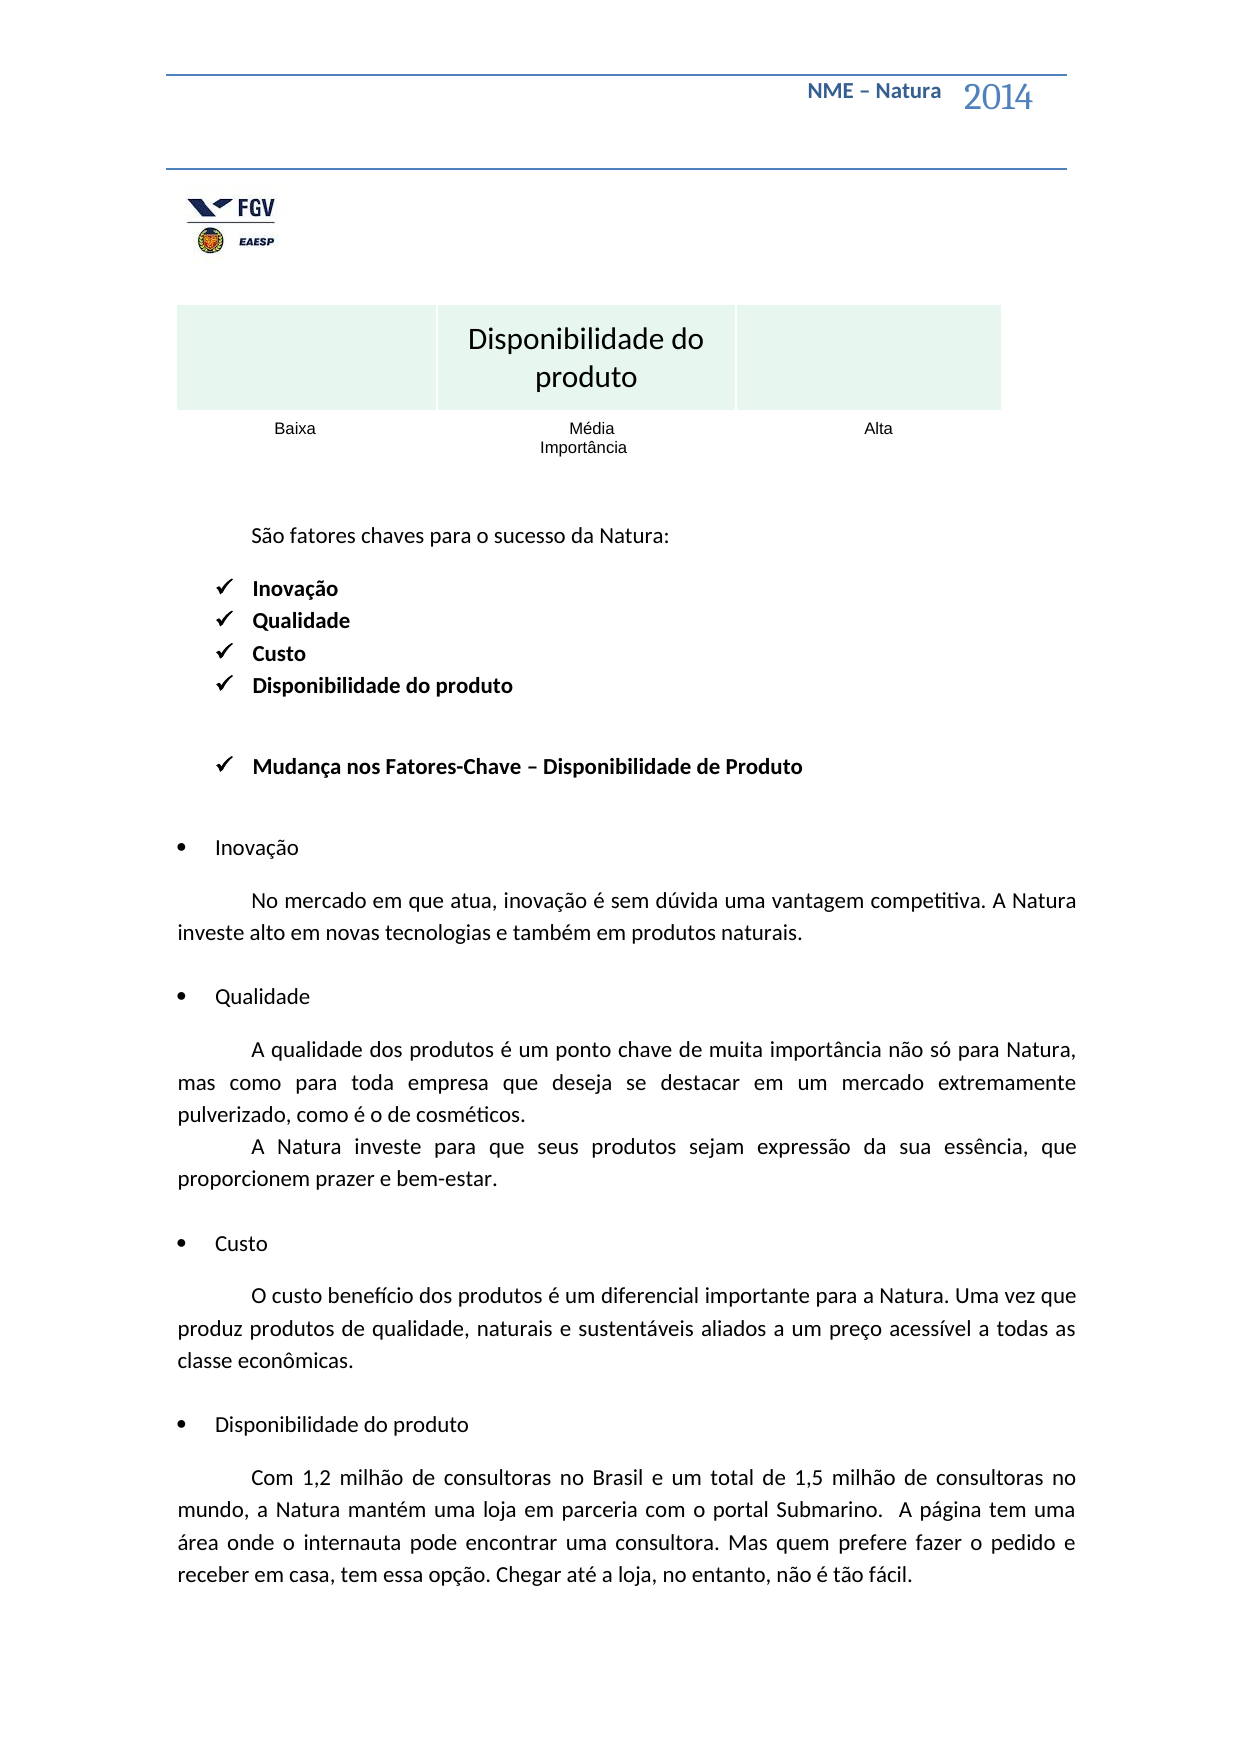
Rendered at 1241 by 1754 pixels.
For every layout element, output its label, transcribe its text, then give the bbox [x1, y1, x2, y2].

text Com 1,2 milhão de consultoras no Brasil e um total de 1,5 milhão de consultoras no mundo, a Natura mantém uma loja em parceria com o portal Submarino. A página tem uma área onde o internauta pode encontrar uma consultora. Mas quem prefere fazer o pedido e receber em casa, tem essa opção. Chegar até a loja, no entanto, não é tão fácil. [177, 1463, 1078, 1588]
text São fatores chaves para o sucesso da Natura: [177, 521, 1078, 549]
picture [177, 170, 285, 279]
text No mercado em que atua, inovação é sem dúvida uma vantagem competitiva. A Natura investe alto em novas tecnologias e também em produtos naturais. [177, 886, 1078, 946]
table_cell [177, 305, 436, 410]
list Mudança nos Fatores-Chave – Disponibilidade de Produto [215, 752, 1078, 780]
list Disponibilidade do produto [215, 671, 1078, 699]
text A Natura investe para que seus produtos sejam expressão da sua essência, que proporcionem prazer e bem-estar. [177, 1132, 1078, 1192]
list Custo [177, 1229, 1078, 1257]
list Custo [215, 639, 1078, 667]
text O custo benefício dos produtos é um diferencial importante para a Natura. Uma vez que produz produtos de qualidade, naturais e sustentáveis aliados a um preço acessível a todas as classe econômicas. [177, 1282, 1078, 1374]
list Inovação [215, 574, 1078, 602]
text A qualidade dos produtos é um ponto chave de muita importância não só para Natura, mas como para toda empresa que deseja se destacar em um mercado extremamente pulverizado, como é o de cosméticos. [177, 1036, 1078, 1128]
list Inovação [177, 833, 1078, 861]
list Qualidade [177, 982, 1078, 1011]
list Qualidade [215, 606, 1078, 634]
table_cell [737, 305, 1001, 410]
table_cell Disponibilidade do produto [438, 305, 735, 410]
list Disponibilidade do produto [177, 1410, 1078, 1438]
